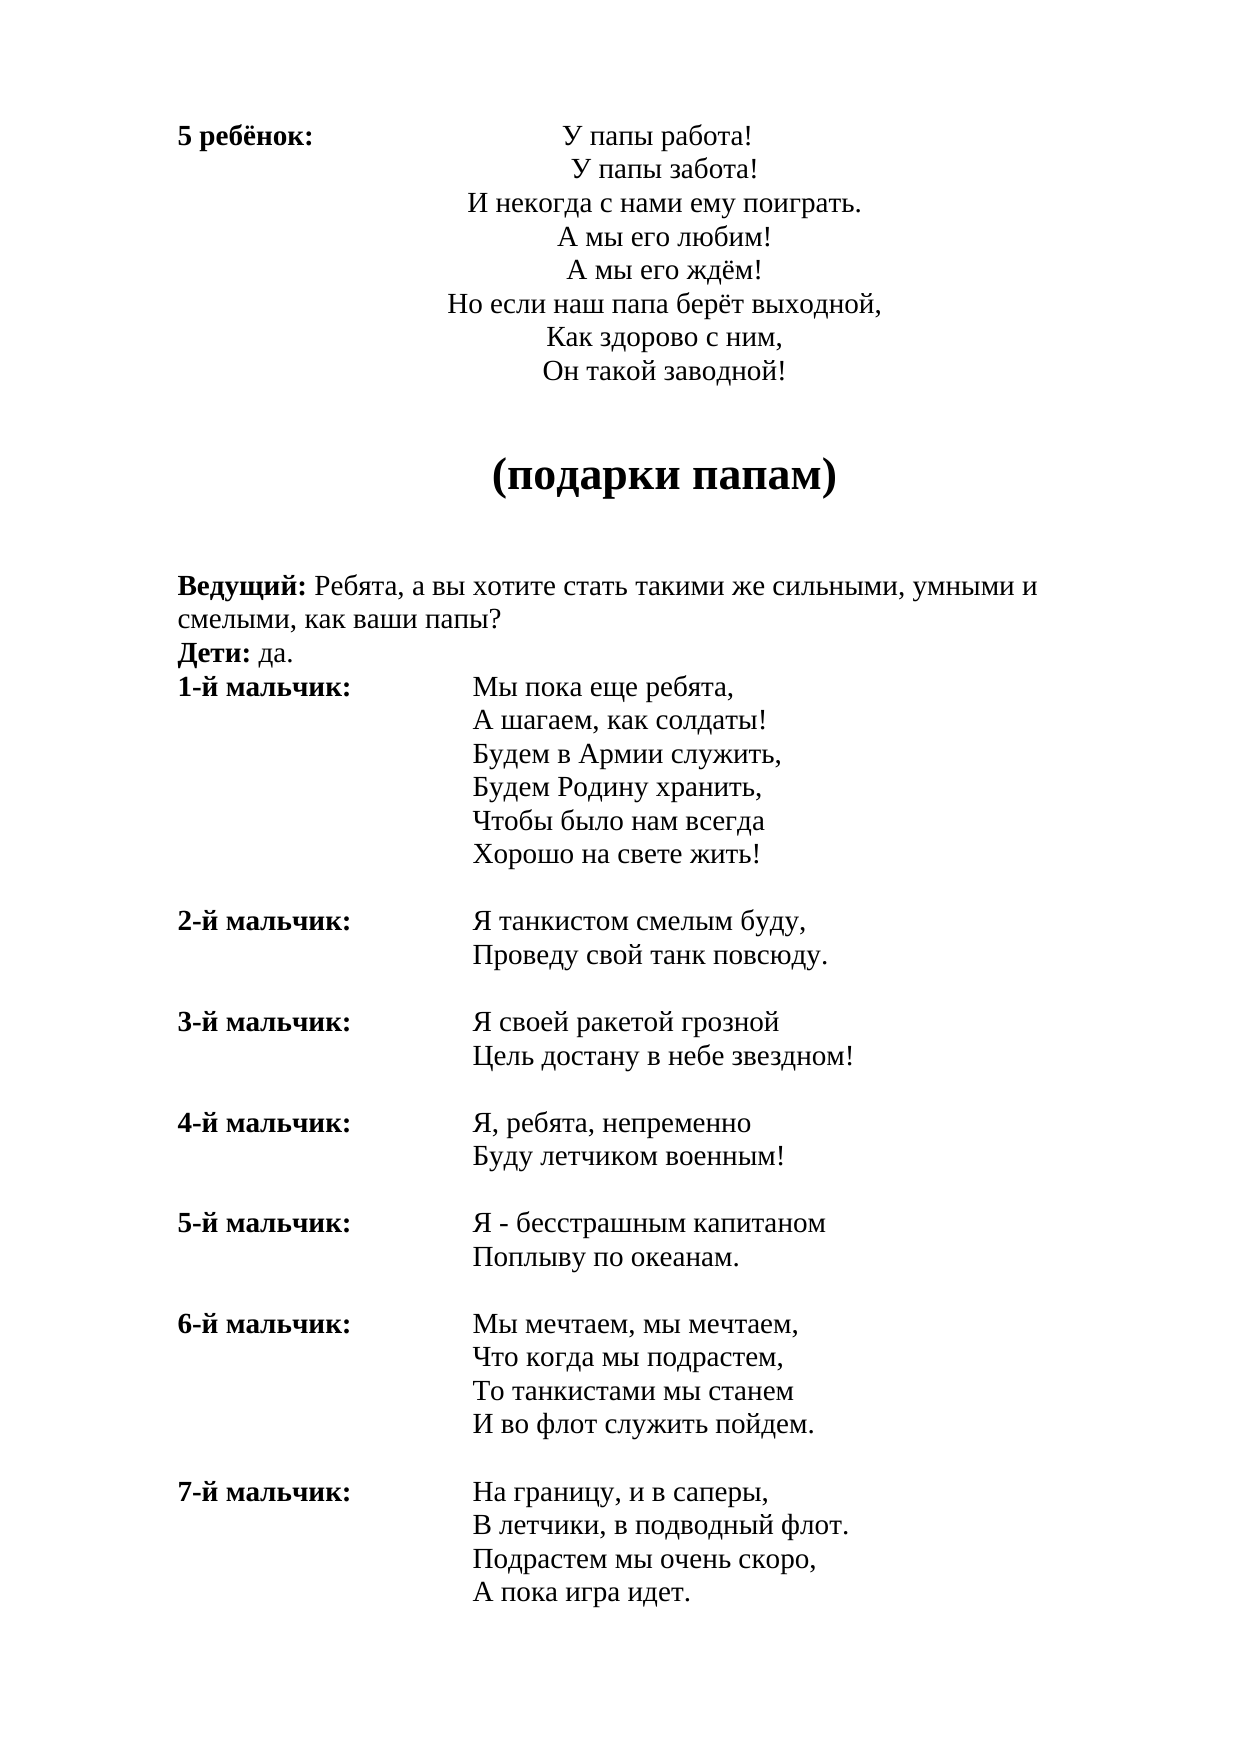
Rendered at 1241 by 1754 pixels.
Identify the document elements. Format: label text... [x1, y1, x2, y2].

text 4-й мальчик: Я, ребята, непременно [177, 1105, 1152, 1138]
text Как здорово с ним, [177, 319, 1152, 353]
text И некогда с нами ему поиграть. [177, 185, 1152, 219]
text (подарки папам) [177, 447, 1152, 500]
text У папы забота! [177, 152, 1152, 185]
text А шагаем, как солдаты! [398, 702, 1152, 736]
text А пока игра идет. [398, 1574, 1152, 1608]
text Он такой заводной! [177, 353, 1152, 386]
text Ведущий: Ребята, а вы хотите стать такими же сильными, умными и смелыми, как ваши папы? [177, 568, 1152, 635]
text В летчики, в подводный флот. [398, 1507, 1152, 1541]
text Будем Родину хранить, [398, 769, 1152, 803]
text А мы его любим! [177, 219, 1152, 252]
text То танкистами мы станем [398, 1373, 1152, 1407]
text Что когда мы подрастем, [398, 1339, 1152, 1373]
text 1-й мальчик: Мы пока еще ребята, [177, 669, 1152, 702]
text 3-й мальчик: Я своей ракетой грозной [177, 1004, 1152, 1038]
text И во флот служить пойдем. [398, 1407, 1152, 1440]
text Но если наш папа берёт выходной, [177, 286, 1152, 319]
text Буду летчиком военным! [398, 1138, 1152, 1172]
text Чтобы было нам всегда [398, 803, 1152, 836]
text 5-й мальчик: Я - бесстрашным капитаном [177, 1205, 1152, 1239]
text 7-й мальчик: На границу, и в саперы, [177, 1474, 1152, 1507]
text 6-й мальчик: Мы мечтаем, мы мечтаем, [177, 1306, 1152, 1339]
text Поплыву по океанам. [398, 1239, 1152, 1272]
text А мы его ждём! [177, 252, 1152, 286]
text Подрастем мы очень скоро, [398, 1541, 1152, 1574]
text 2-й мальчик: Я танкистом смелым буду, [177, 903, 1152, 937]
text Дети: да. [177, 635, 1152, 669]
text Проведу свой танк повсюду. [398, 937, 1152, 971]
text Хорошо на свете жить! [398, 836, 1152, 870]
text Цель достану в небе звездном! [398, 1038, 1152, 1071]
text Будем в Армии служить, [398, 736, 1152, 769]
text 5 ребёнок: У папы работа! [177, 118, 1152, 152]
